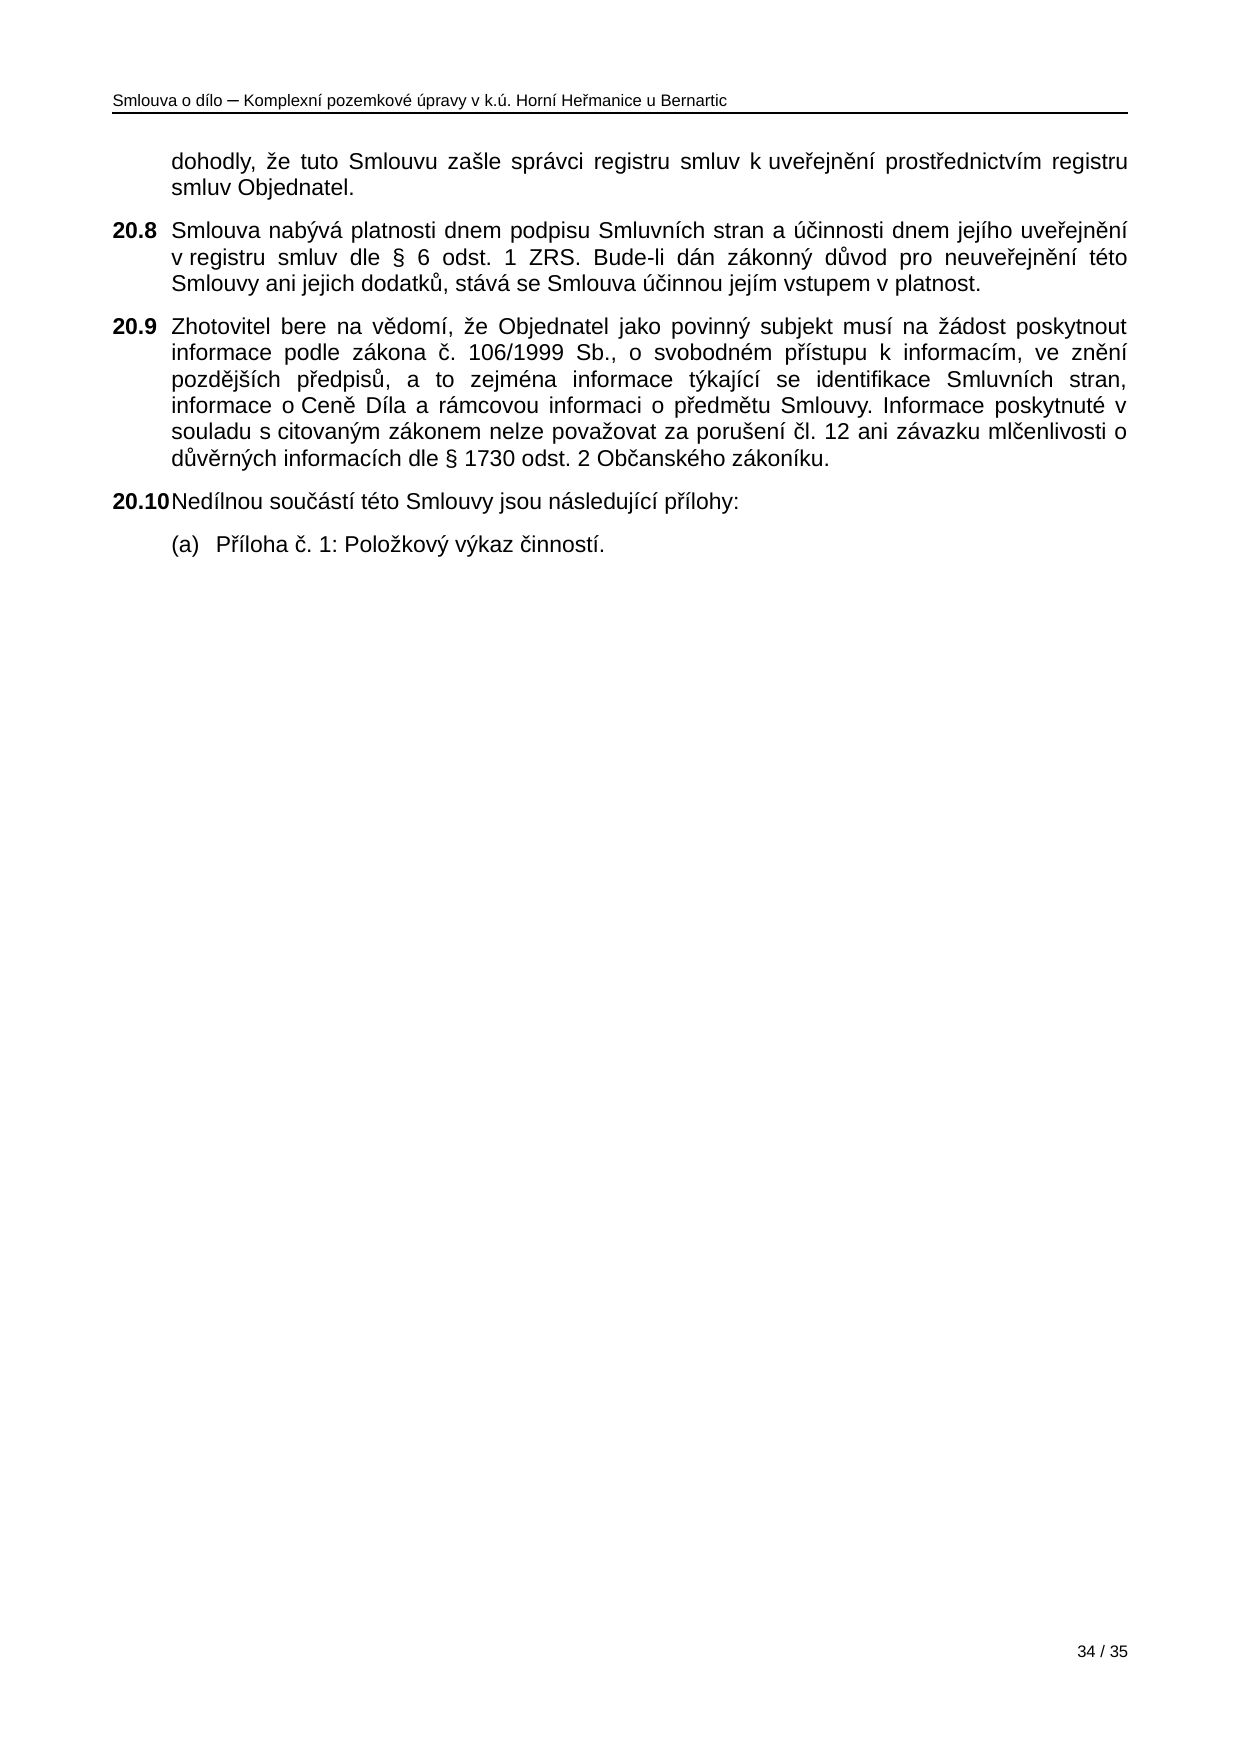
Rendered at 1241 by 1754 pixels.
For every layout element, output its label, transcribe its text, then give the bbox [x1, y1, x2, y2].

text Nedílnou součástí této Smlouvy jsou následující přílohy: [112, 488, 1128, 514]
list Příloha č. 1: Položkový výkaz činností. [171, 531, 1128, 557]
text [112, 148, 1128, 200]
text Zhotovitel bere na vědomí, že Objednatel jako povinný subjekt musí na žádost poskytnout informace podle zákona č. 106/1999 Sb., o svobodném přístupu k informacím, ve znění pozdějších předpisů, a to zejména informace týkající se identifikace Smluvních stran, informace o Ceně Díla a rámcovou informaci o předmětu Smlouvy. Informace poskytnuté v souladu s citovaným zákonem nelze považovat za porušení čl. 12 ani závazku mlčenlivosti o důvěrných informacích dle § 1730 odst. 2 Občanského zákoníku. [112, 313, 1128, 471]
text Smlouva nabývá platnosti dnem podpisu Smluvních stran a účinnosti dnem jejího uveřejnění v registru smluv dle § 6 odst. 1 ZRS. Bude-li dán zákonný důvod pro neuveřejnění této Smlouvy ani jejich dodatků, stává se Smlouva účinnou jejím vstupem v platnost. [112, 217, 1128, 296]
